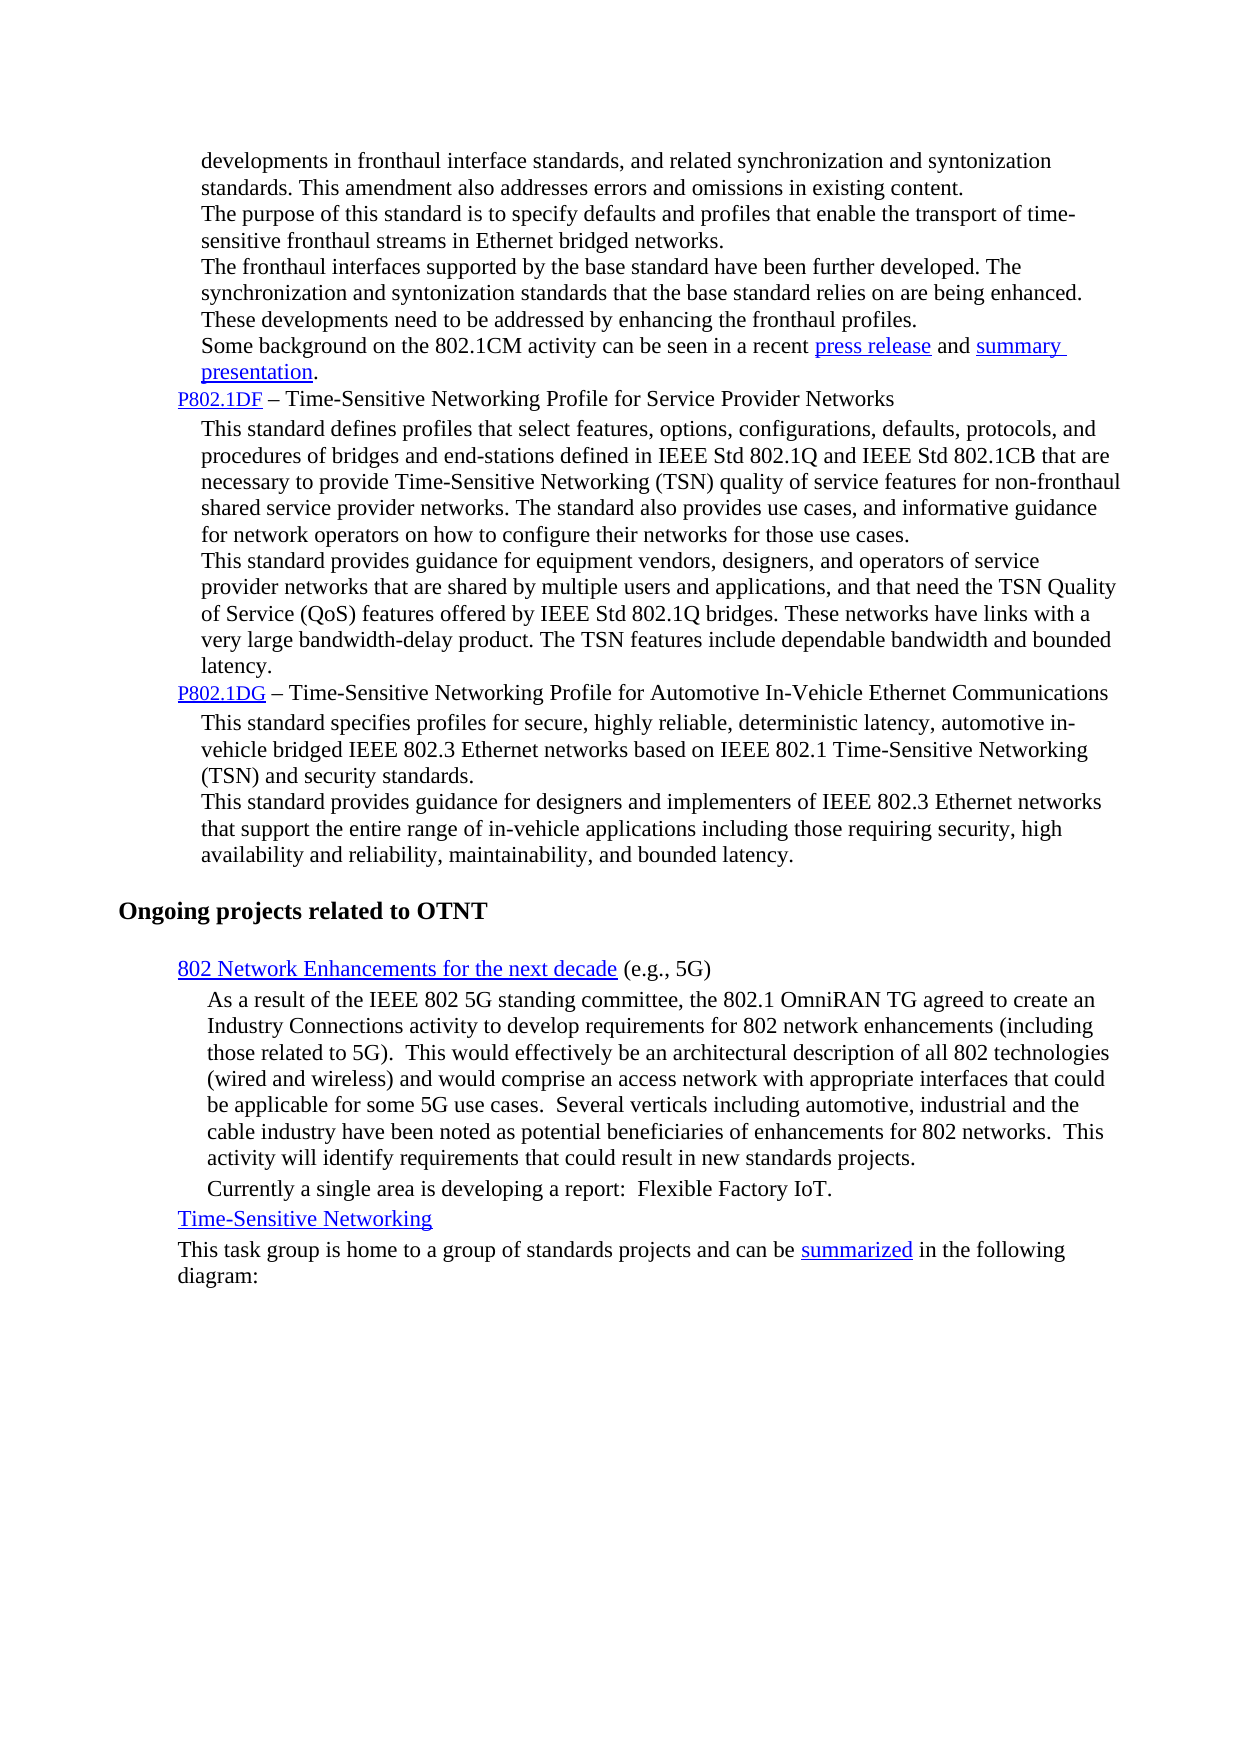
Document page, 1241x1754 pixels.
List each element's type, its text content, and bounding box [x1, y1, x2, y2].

text This standard provides guidance for equipment vendors, designers, and operators of service provider networks that are shared by multiple users and applications, and that need the TSN Quality of Service (QoS) features offered by IEEE Std 802.1Q bridges. These networks have links with a very large bandwidth-delay product. The TSN features include dependable bandwidth and bounded latency. [201, 547, 1122, 679]
text P802.1DG – Time-Sensitive Networking Profile for Automotive In-Vehicle Ethernet Communications [177, 679, 1122, 705]
text This standard provides guidance for designers and implementers of IEEE 802.3 Ethernet networks that support the entire range of in-vehicle applications including those requiring security, high availability and reliability, maintainability, and bounded latency. [201, 788, 1122, 867]
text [201, 148, 1122, 200]
text Ongoing projects related to OTNT [118, 896, 1122, 925]
text Time-Sensitive Networking [177, 1205, 1122, 1232]
text As a result of the IEEE 802 5G standing committee, the 802.1 OmniRAN TG agreed to create an Industry Connections activity to develop requirements for 802 network enhancements (including those related to 5G). This would effectively be an architectural description of all 802 technologies (wired and wireless) and would comprise an access network with appropriate interfaces that could be applicable for some 5G use cases. Several verticals including automotive, industrial and the cable industry have been noted as potential beneficiaries of enhancements for 802 networks. This activity will identify requirements that could result in new standards projects. [207, 986, 1122, 1171]
text 802 Network Enhancements for the next decade (e.g., 5G) [177, 956, 1122, 982]
text This task group is home to a group of standards projects and can be summarized in the following diagram: [177, 1236, 1122, 1288]
text This standard specifies profiles for secure, highly reliable, deterministic latency, automotive in-vehicle bridged IEEE 802.3 Ethernet networks based on IEEE 802.1 Time-Sensitive Networking (TSN) and security standards. [201, 709, 1122, 788]
text The purpose of this standard is to specify defaults and profiles that enable the transport of time-sensitive fronthaul streams in Ethernet bridged networks. [201, 200, 1122, 253]
text This standard defines profiles that select features, options, configurations, defaults, protocols, and procedures of bridges and end-stations defined in IEEE Std 802.1Q and IEEE Std 802.1CB that are necessary to provide Time-Sensitive Networking (TSN) quality of service features for non-fronthaul shared service provider networks. The standard also provides use cases, and informative guidance for network operators on how to configure their networks for those use cases. [201, 415, 1122, 547]
text Some background on the 802.1CM activity can be seen in a recent press release and summary presentation. [201, 332, 1122, 385]
text P802.1DF – Time-Sensitive Networking Profile for Service Provider Networks [177, 385, 1122, 411]
text The fronthaul interfaces supported by the base standard have been further developed. The synchronization and syntonization standards that the base standard relies on are being enhanced. These developments need to be addressed by enhancing the fronthaul profiles. [201, 253, 1122, 332]
text Currently a single area is developing a report: Flexible Factory IoT. [207, 1175, 1122, 1201]
